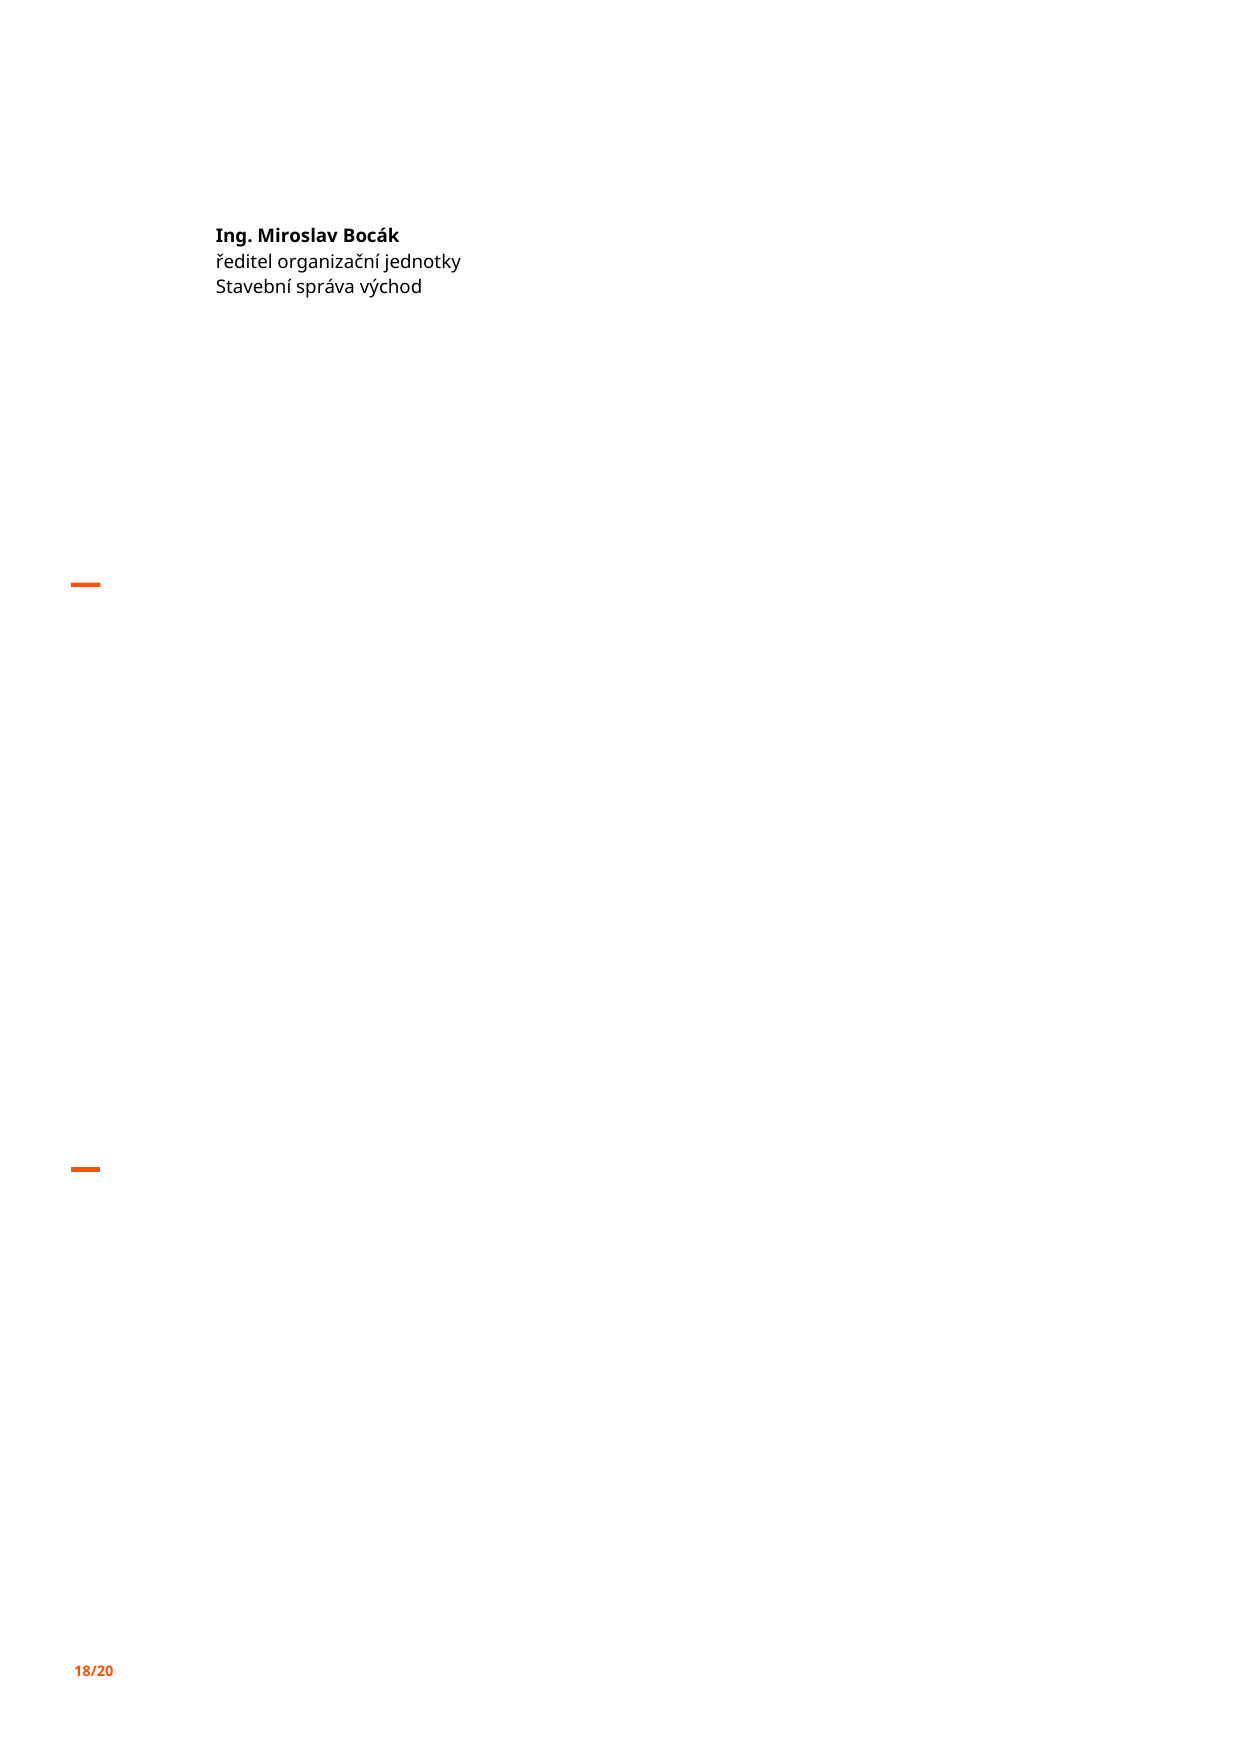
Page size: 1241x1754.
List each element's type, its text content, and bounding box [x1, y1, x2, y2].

text Stavební správa východ [216, 274, 1122, 299]
text Ing. Miroslav Bocák [216, 223, 1122, 248]
text ředitel organizační jednotky [216, 248, 1122, 274]
